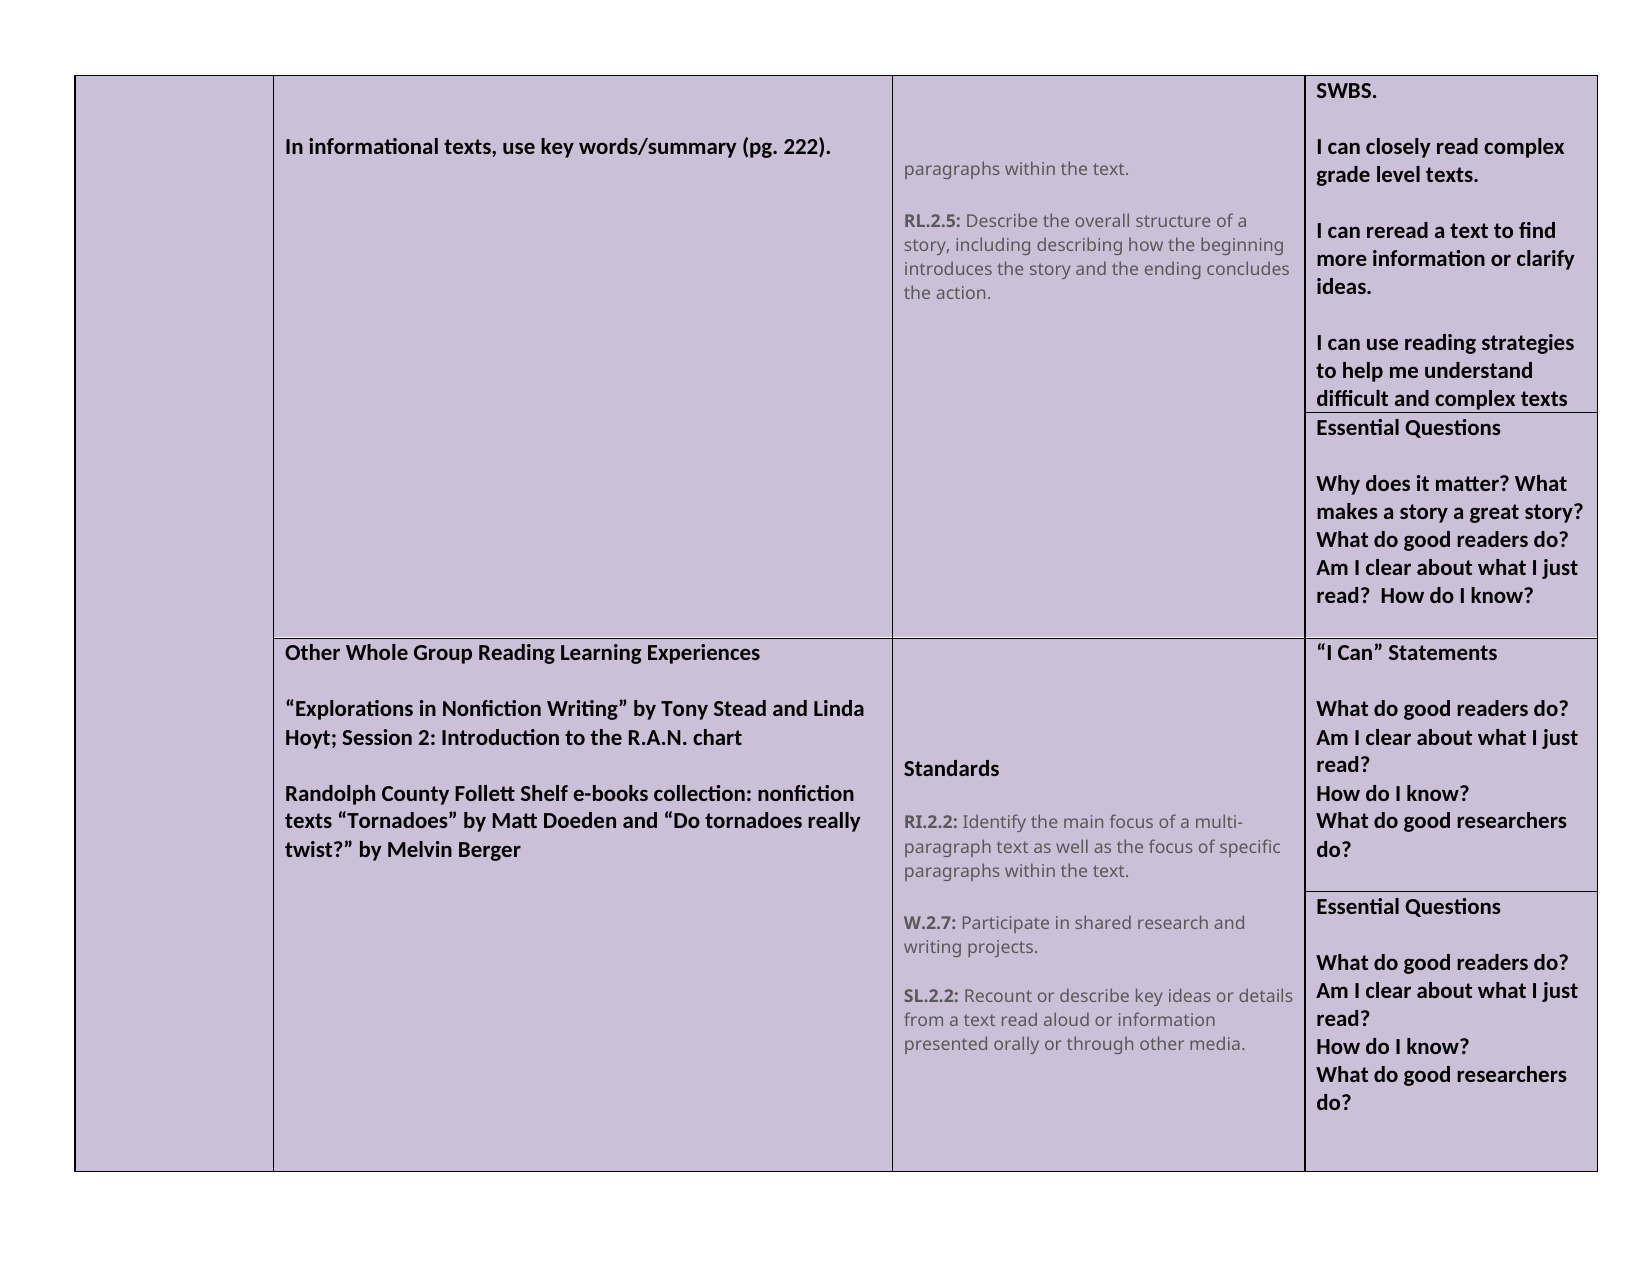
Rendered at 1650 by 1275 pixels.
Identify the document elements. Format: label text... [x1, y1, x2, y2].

table_cell “I Can” Statements What do good readers do? Am I clear about what I just read? How do I know? What do good researchers do? [1306, 639, 1597, 891]
table_cell Other Whole Group Reading Learning Experiences “Explorations in Nonfiction Writing” by Tony Stead and Linda Hoyt; Session 2: Introduction to the R.A.N. chart Randolph County Follett Shelf e-books collection: nonfiction texts “Tornadoes” by Matt Doeden and “Do tornadoes really twist?” by Melvin Berger [274, 639, 892, 1171]
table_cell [274, 76, 892, 637]
table_cell Essential Questions What do good readers do? Am I clear about what I just read? How do I know? What do good researchers do? [1306, 892, 1597, 1171]
table_cell Standards RI.2.2: Identify the main focus of a multi-paragraph text as well as the focus of specific paragraphs within the text. W.2.7: Participate in shared research and writing projects. SL.2.2: Recount or describe key ideas or details from a text read aloud or information presented orally or through other media. [893, 639, 1304, 1171]
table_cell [893, 76, 1304, 637]
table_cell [1306, 76, 1597, 412]
table_cell Essential Questions Why does it matter? What makes a story a great story? What do good readers do? Am I clear about what I just read? How do I know? [1306, 413, 1597, 637]
